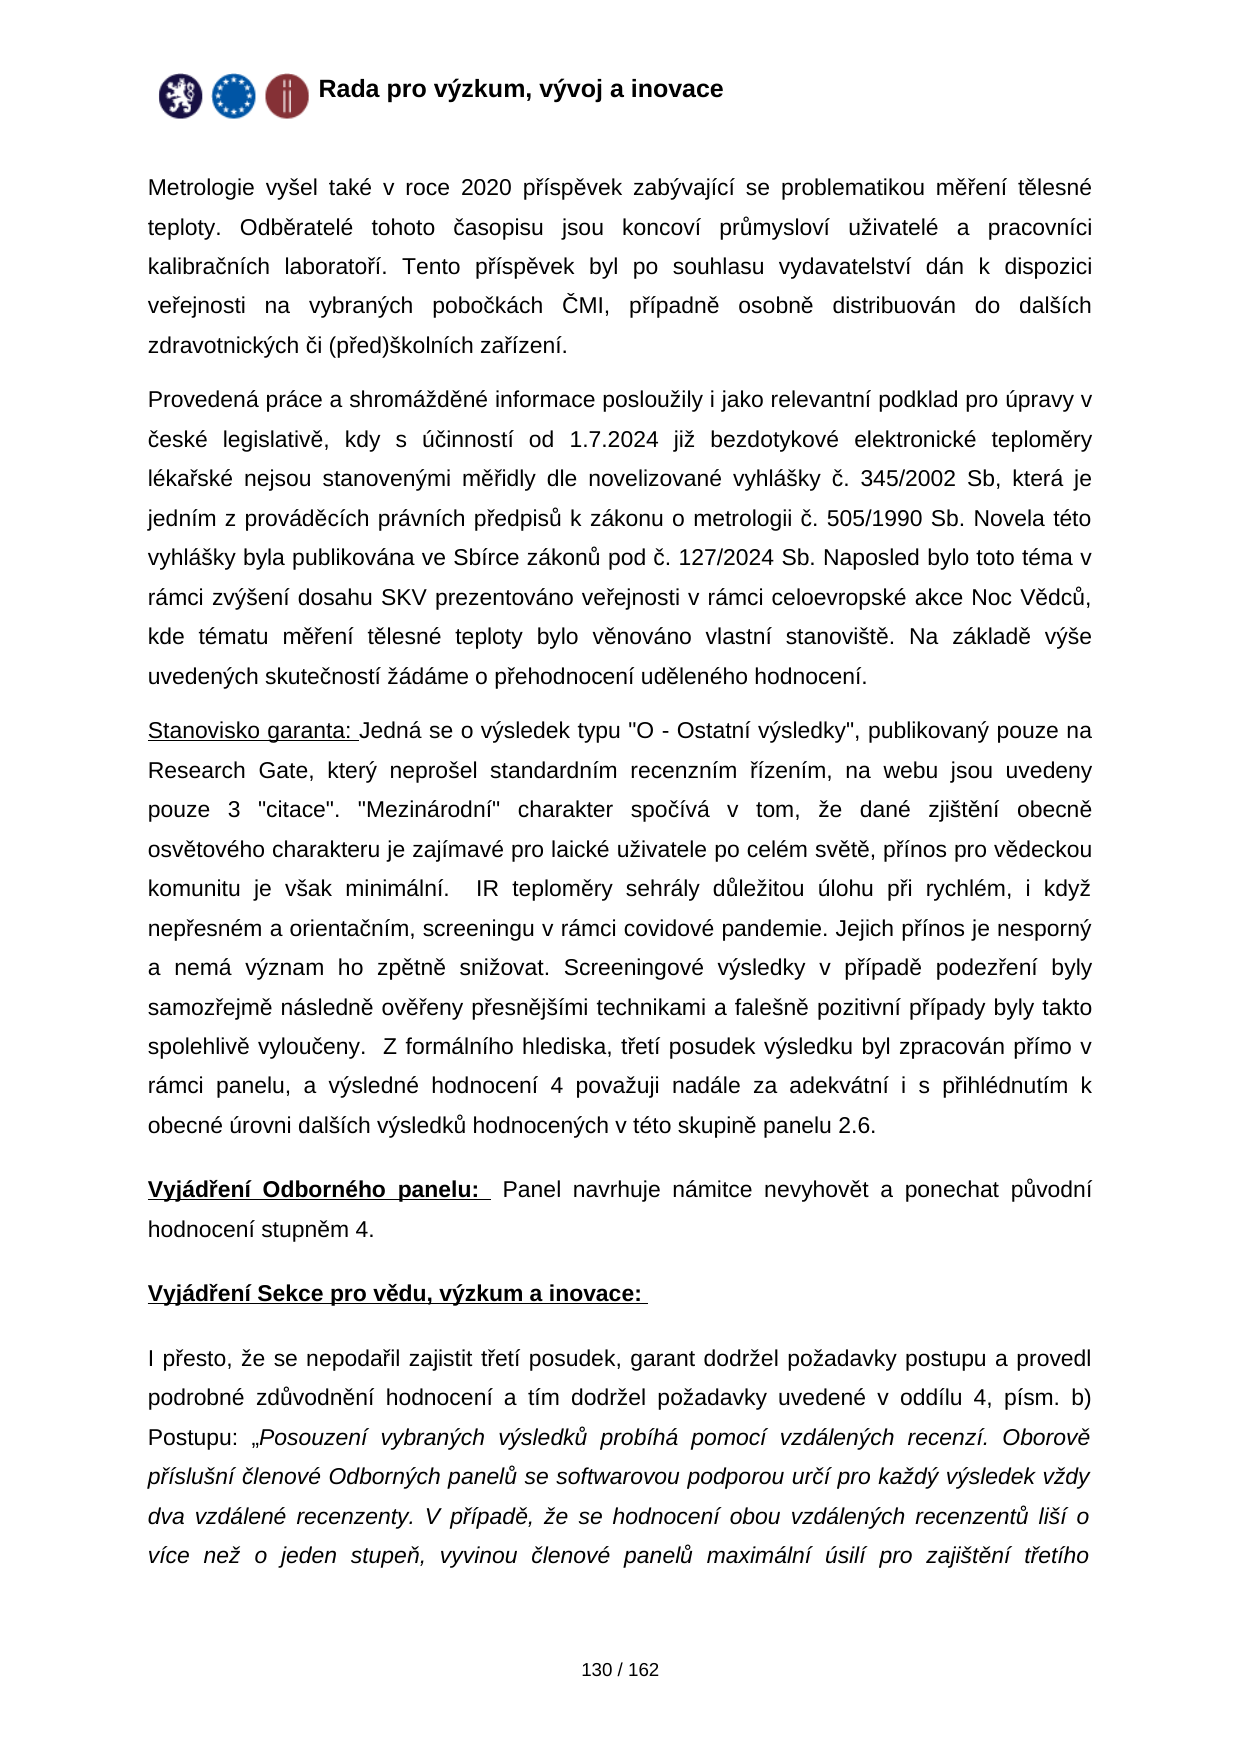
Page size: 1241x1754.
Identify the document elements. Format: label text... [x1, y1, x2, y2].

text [148, 1345, 1093, 1569]
picture [158, 73, 309, 120]
text Vyjádření Odborného panelu: Panel navrhuje námitce nevyhovět a ponechat původní hodnocení stupněm 4. [148, 1176, 1093, 1242]
text Provedená práce a shromážděné informace posloužily i jako relevantní podklad pro úpravy v české legislativě, kdy s účinností od 1.7.2024 již bezdotykové elektronické teploměry lékařské nejsou stanovenými měřidly dle novelizované vyhlášky č. 345/2002 Sb, která je jedním z prováděcích právních předpisů k zákonu o metrologii č. 505/1990 Sb. Novela této vyhlášky byla publikována ve Sbírce zákonů pod č. 127/2024 Sb. Naposled bylo toto téma v rámci zvýšení dosahu SKV prezentováno veřejnosti v rámci celoevropské akce Noc Vědců, kde tématu měření tělesné teploty bylo věnováno vlastní stanoviště. Na základě výše uvedených skutečností žádáme o přehodnocení uděleného hodnocení. [148, 386, 1093, 689]
text Vyjádření Sekce pro vědu, výzkum a inovace: [148, 1280, 1093, 1307]
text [148, 174, 1093, 358]
text Stanovisko garanta: Jedná se o výsledek typu "O - Ostatní výsledky", publikovaný pouze na Research Gate, který neprošel standardním recenzním řízením, na webu jsou uvedeny pouze 3 "citace". "Mezinárodní" charakter spočívá v tom, že dané zjištění obecně osvětového charakteru je zajímavé pro laické uživatele po celém světě, přínos pro vědeckou komunitu je však minimální. IR teploměry sehrály důležitou úlohu při rychlém, i když nepřesném a orientačním, screeningu v rámci covidové pandemie. Jejich přínos je nesporný a nemá význam ho zpětně snižovat. Screeningové výsledky v případě podezření byly samozřejmě následně ověřeny přesnějšími technikami a falešně pozitivní případy byly takto spolehlivě vyloučeny. Z formálního hlediska, třetí posudek výsledku byl zpracován přímo v rámci panelu, a výsledné hodnocení 4 považuji nadále za adekvátní i s přihlédnutím k obecné úrovni dalších výsledků hodnocených v této skupině panelu 2.6. [148, 717, 1093, 1138]
